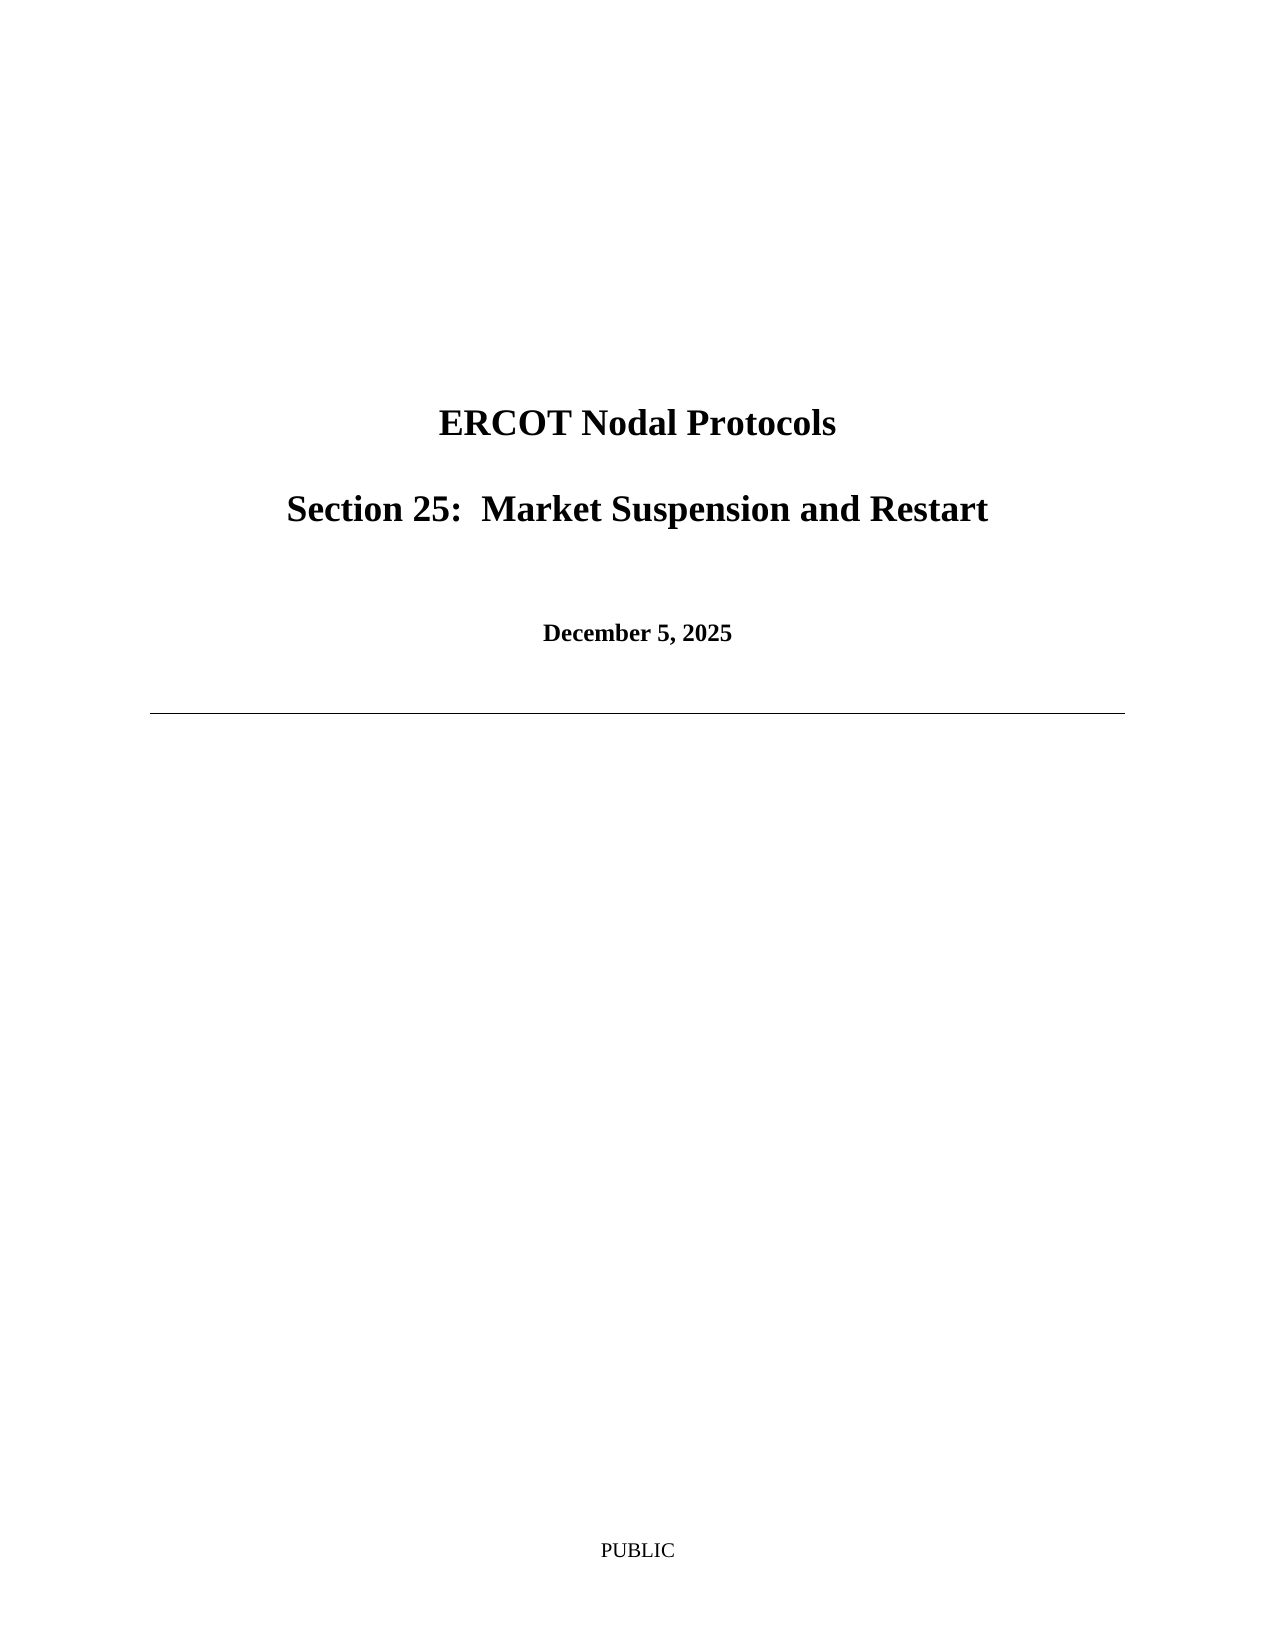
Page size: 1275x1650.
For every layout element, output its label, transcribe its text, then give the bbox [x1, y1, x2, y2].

text Section 25: Market Suspension and Restart [150, 486, 1125, 529]
text December 5, 2025 [150, 618, 1125, 647]
text ERCOT Nodal Protocols [150, 400, 1125, 443]
